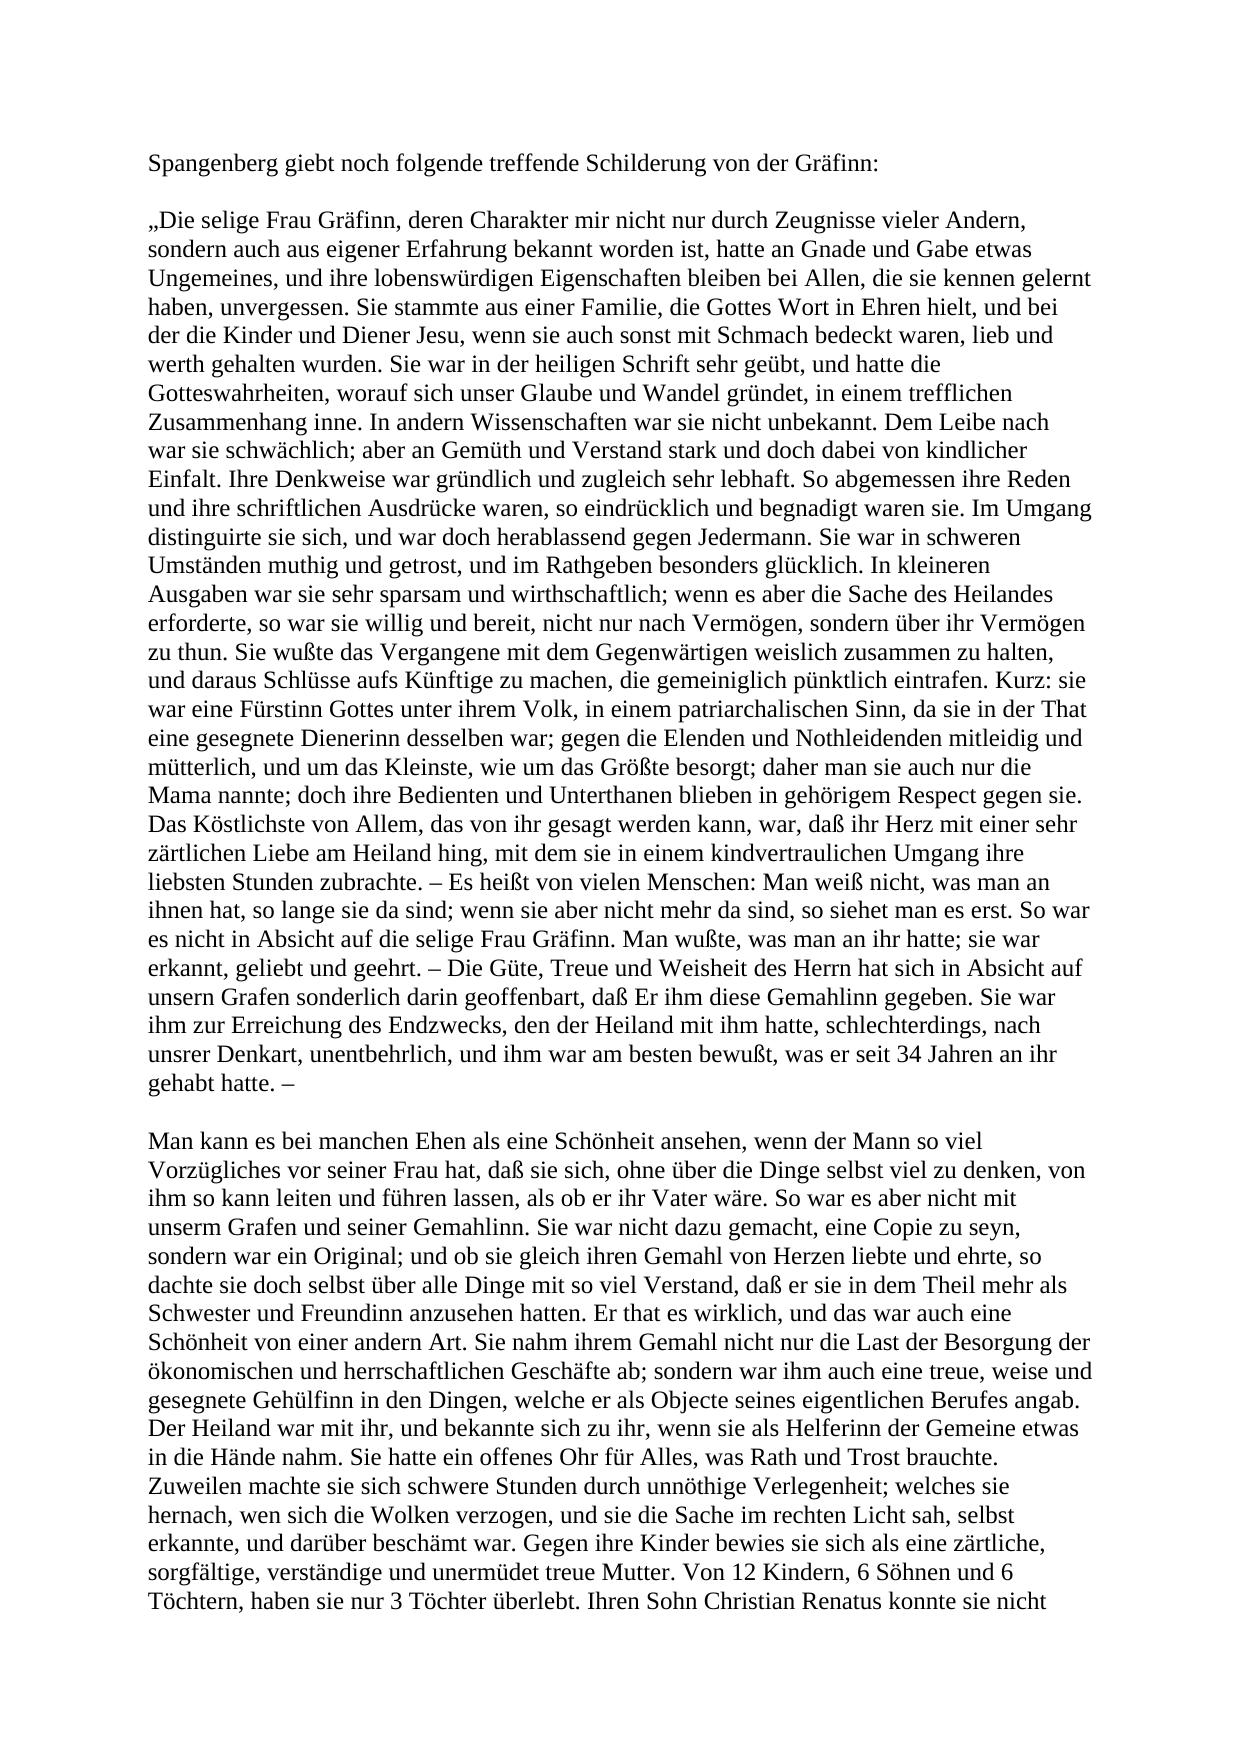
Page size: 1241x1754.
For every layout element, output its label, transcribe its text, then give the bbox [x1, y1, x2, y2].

text „Die selige Frau Gräfinn, deren Charakter mir nicht nur durch Zeugnisse vieler Andern, sondern auch aus eigener Erfahrung bekannt worden ist, hatte an Gnade und Gabe etwas Ungemeines, und ihre lobenswürdigen Eigenschaften bleiben bei Allen, die sie kennen gelernt haben, unvergessen. Sie stammte aus einer Familie, die Gottes Wort in Ehren hielt, und bei der die Kinder und Diener Jesu, wenn sie auch sonst mit Schmach bedeckt waren, lieb und werth gehalten wurden. Sie war in der heiligen Schrift sehr geübt, und hatte die Gotteswahrheiten, worauf sich unser Glaube und Wandel gründet, in einem trefflichen Zusammenhang inne. In andern Wissenschaften war sie nicht unbekannt. Dem Leibe nach war sie schwächlich; aber an Gemüth und Verstand stark und doch dabei von kindlicher Einfalt. Ihre Denkweise war gründlich und zugleich sehr lebhaft. So abgemessen ihre Reden und ihre schriftlichen Ausdrücke waren, so eindrücklich und begnadigt waren sie. Im Umgang distinguirte sie sich, und war doch herablassend gegen Jedermann. Sie war in schweren Umständen muthig und getrost, und im Rathgeben besonders glücklich. In kleineren Ausgaben war sie sehr sparsam und wirthschaftlich; wenn es aber die Sache des Heilandes erforderte, so war sie willig und bereit, nicht nur nach Vermögen, sondern über ihr Vermögen zu thun. Sie wußte das Vergangene mit dem Gegenwärtigen weislich zusammen zu halten, und daraus Schlüsse aufs Künftige zu machen, die gemeiniglich pünktlich eintrafen. Kurz: sie war eine Fürstinn Gottes unter ihrem Volk, in einem patriarchalischen Sinn, da sie in der That eine gesegnete Dienerinn desselben war; gegen die Elenden und Nothleidenden mitleidig und mütterlich, und um das Kleinste, wie um das Größte besorgt; daher man sie auch nur die Mama nannte; doch ihre Bedienten und Unterthanen blieben in gehörigem Respect gegen sie. Das Köstlichste von Allem, das von ihr gesagt werden kann, war, daß ihr Herz mit einer sehr zärtlichen Liebe am Heiland hing, mit dem sie in einem kindvertraulichen Umgang ihre liebsten Stunden zubrachte. – Es heißt von vielen Menschen: Man weiß nicht, was man an ihnen hat, so lange sie da sind; wenn sie aber nicht mehr da sind, so siehet man es erst. So war es nicht in Absicht auf die selige Frau Gräfinn. Man wußte, was man an ihr hatte; sie war erkannt, geliebt und geehrt. – Die Güte, Treue und Weisheit des Herrn hat sich in Absicht auf unsern Grafen sonderlich darin geoffenbart, daß Er ihm diese Gemahlinn gegeben. Sie war ihm zur Erreichung des Endzwecks, den der Heiland mit ihm hatte, schlechterdings, nach unsrer Denkart, unentbehrlich, und ihm war am besten bewußt, was er seit 34 Jahren an ihr gehabt hatte. – [148, 206, 1093, 1097]
text Spangenberg giebt noch folgende treffende Schilderung von der Gräfinn: [148, 148, 1093, 176]
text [148, 1126, 1093, 1615]
